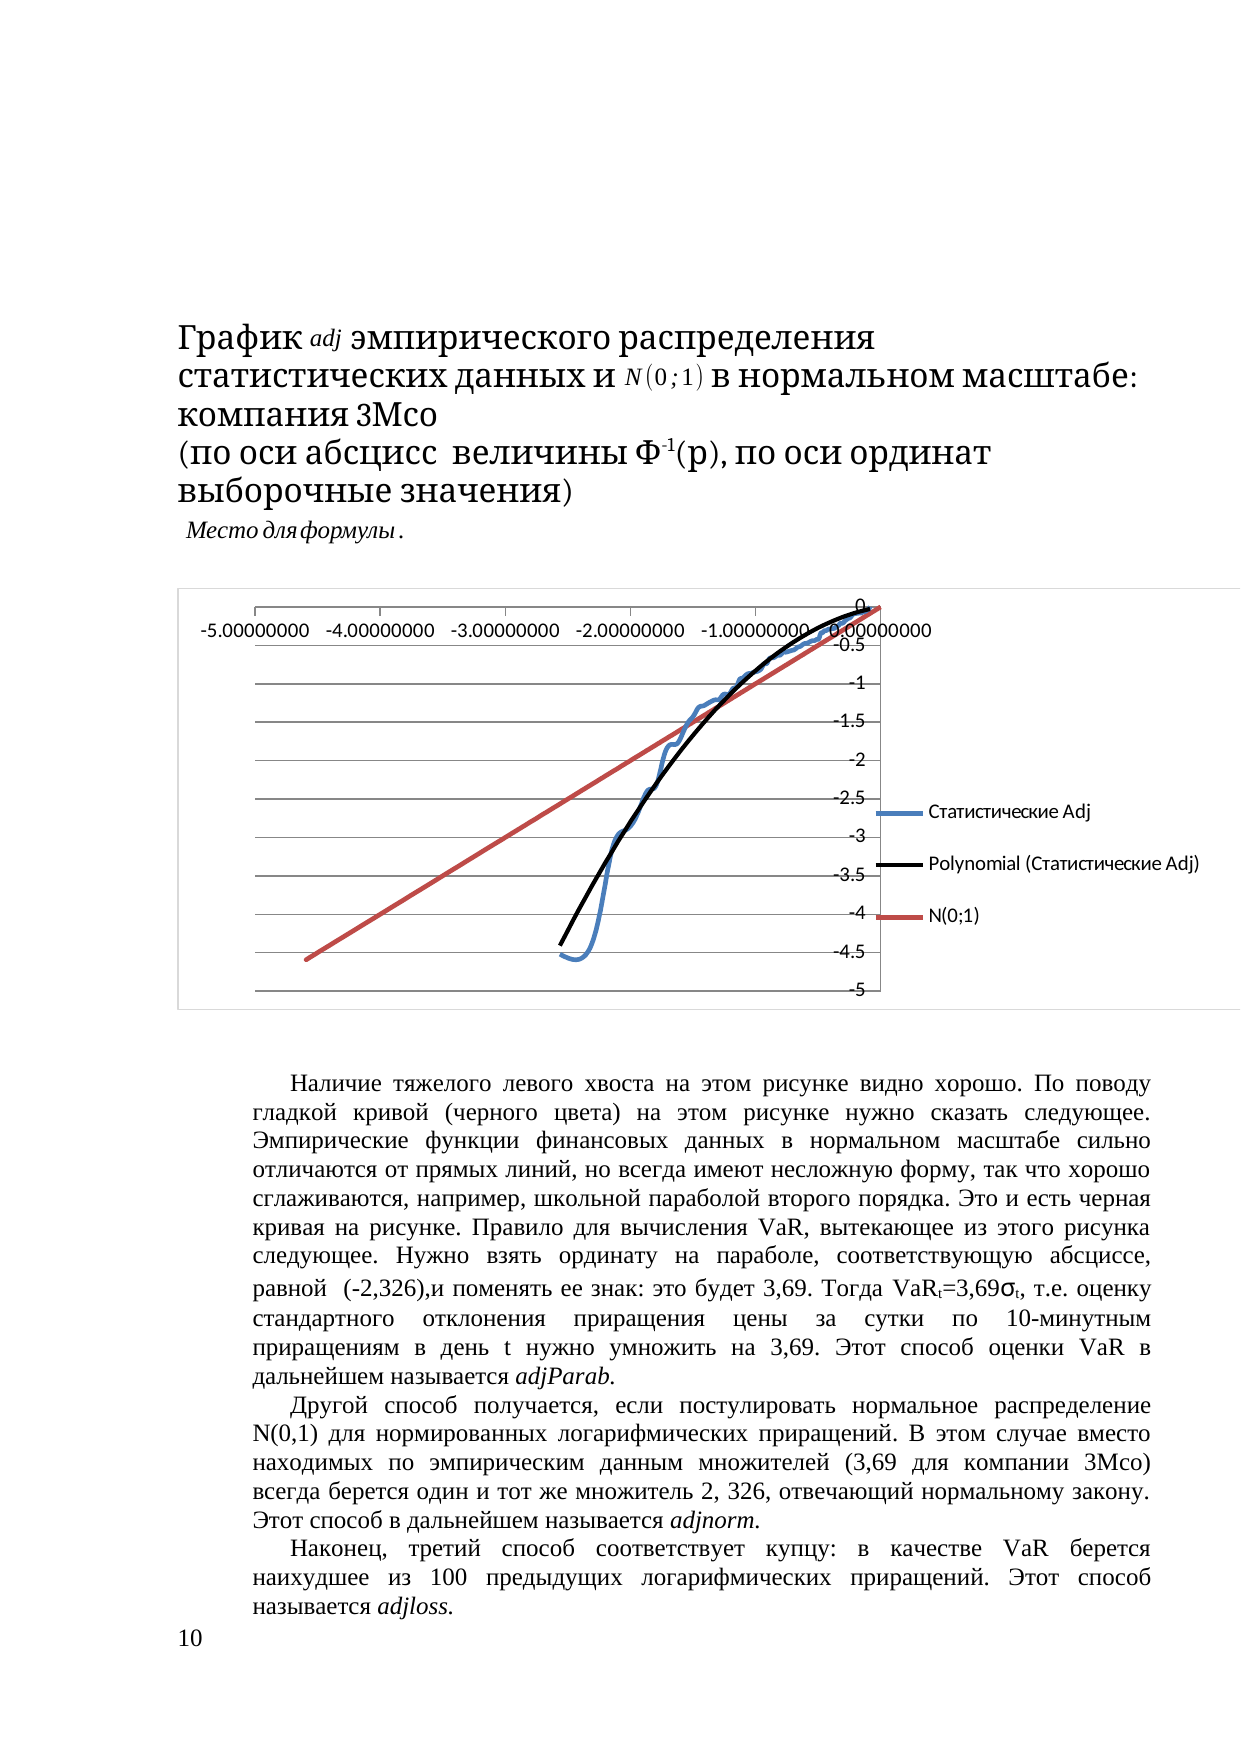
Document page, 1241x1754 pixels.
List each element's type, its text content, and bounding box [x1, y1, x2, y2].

text Наконец, третий способ соответствует купцу: в качестве VaR берется наихудшее из 100 предыдущих логарифмических приращений. Этот способ называется adjloss. [252, 1533, 1152, 1620]
text (по оси абсцисс величины Φ-1(р), по оси ординат выборочные значения) [177, 434, 1152, 511]
text График эмпирического распределения статистических данных и в нормальном масштабе: компания 3Мсо [177, 319, 1152, 434]
text Другой способ получается, если постулировать нормальное распределение N(0,1) для нормированных логарифмических приращений. В этом случае вместо находимых по эмпирическим данным множителей (3,69 для компании 3Мсо) всегда берется один и тот же множитель 2, 326, отвечающий нормальному закону. Этот способ в дальнейшем называется adjnorm. [252, 1390, 1152, 1533]
text Наличие тяжелого левого хвоста на этом рисунке видно хорошо. По поводу гладкой кривой (черного цвета) на этом рисунке нужно сказать следующее. Эмпирические функции финансовых данных в нормальном масштабе сильно отличаются от прямых линий, но всегда имеют несложную форму, так что хорошо сглаживаются, например, школьной параболой второго порядка. Это и есть черная кривая на рисунке. Правило для вычисления VaR, вытекающее из этого рисунка следующее. Нужно взять ординату на параболе, соответствующую абсциссе, равной (-2,326),и поменять ее знак: это будет 3,69. Тогда VaRt=3,69σt, т.е. оценку стандартного отклонения приращения цены за сутки по 10-минутным приращениям в день t нужно умножить на 3,69. Этот способ оценки VaR в дальнейшем называется adjParab. [252, 1068, 1152, 1390]
